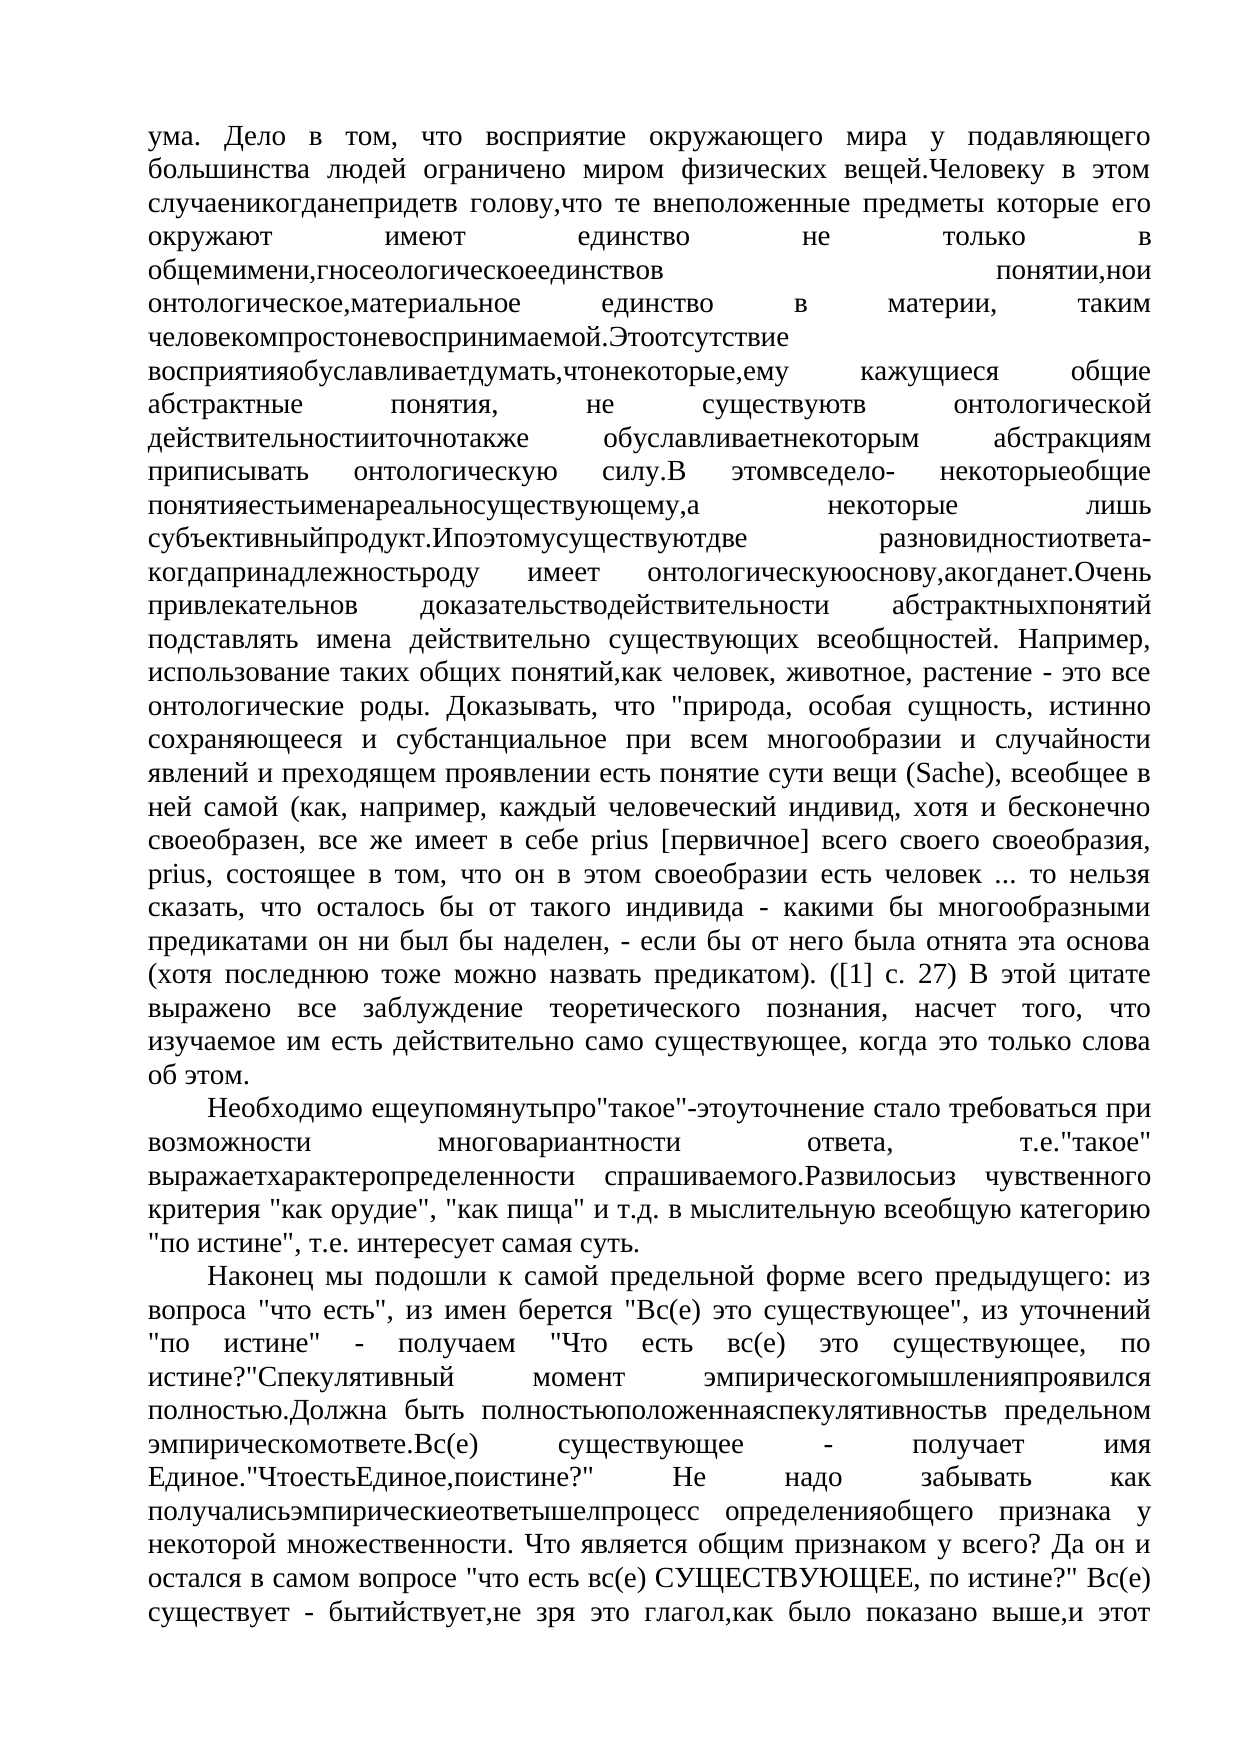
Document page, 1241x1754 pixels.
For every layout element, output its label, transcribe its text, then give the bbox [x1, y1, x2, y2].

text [148, 1258, 1152, 1627]
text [148, 118, 1152, 1091]
text Необходимо ещеупомянутьпро"такое"-этоуточнение стало требоваться при возможности многовариантности ответа, т.е."такое" выражаетхарактеропределенности спрашиваемого.Развилосьиз чувственного критерия "как орудие", "как пища" и т.д. в мыслительную всеобщую категорию "по истине", т.е. интересует самая суть. [148, 1091, 1152, 1258]
